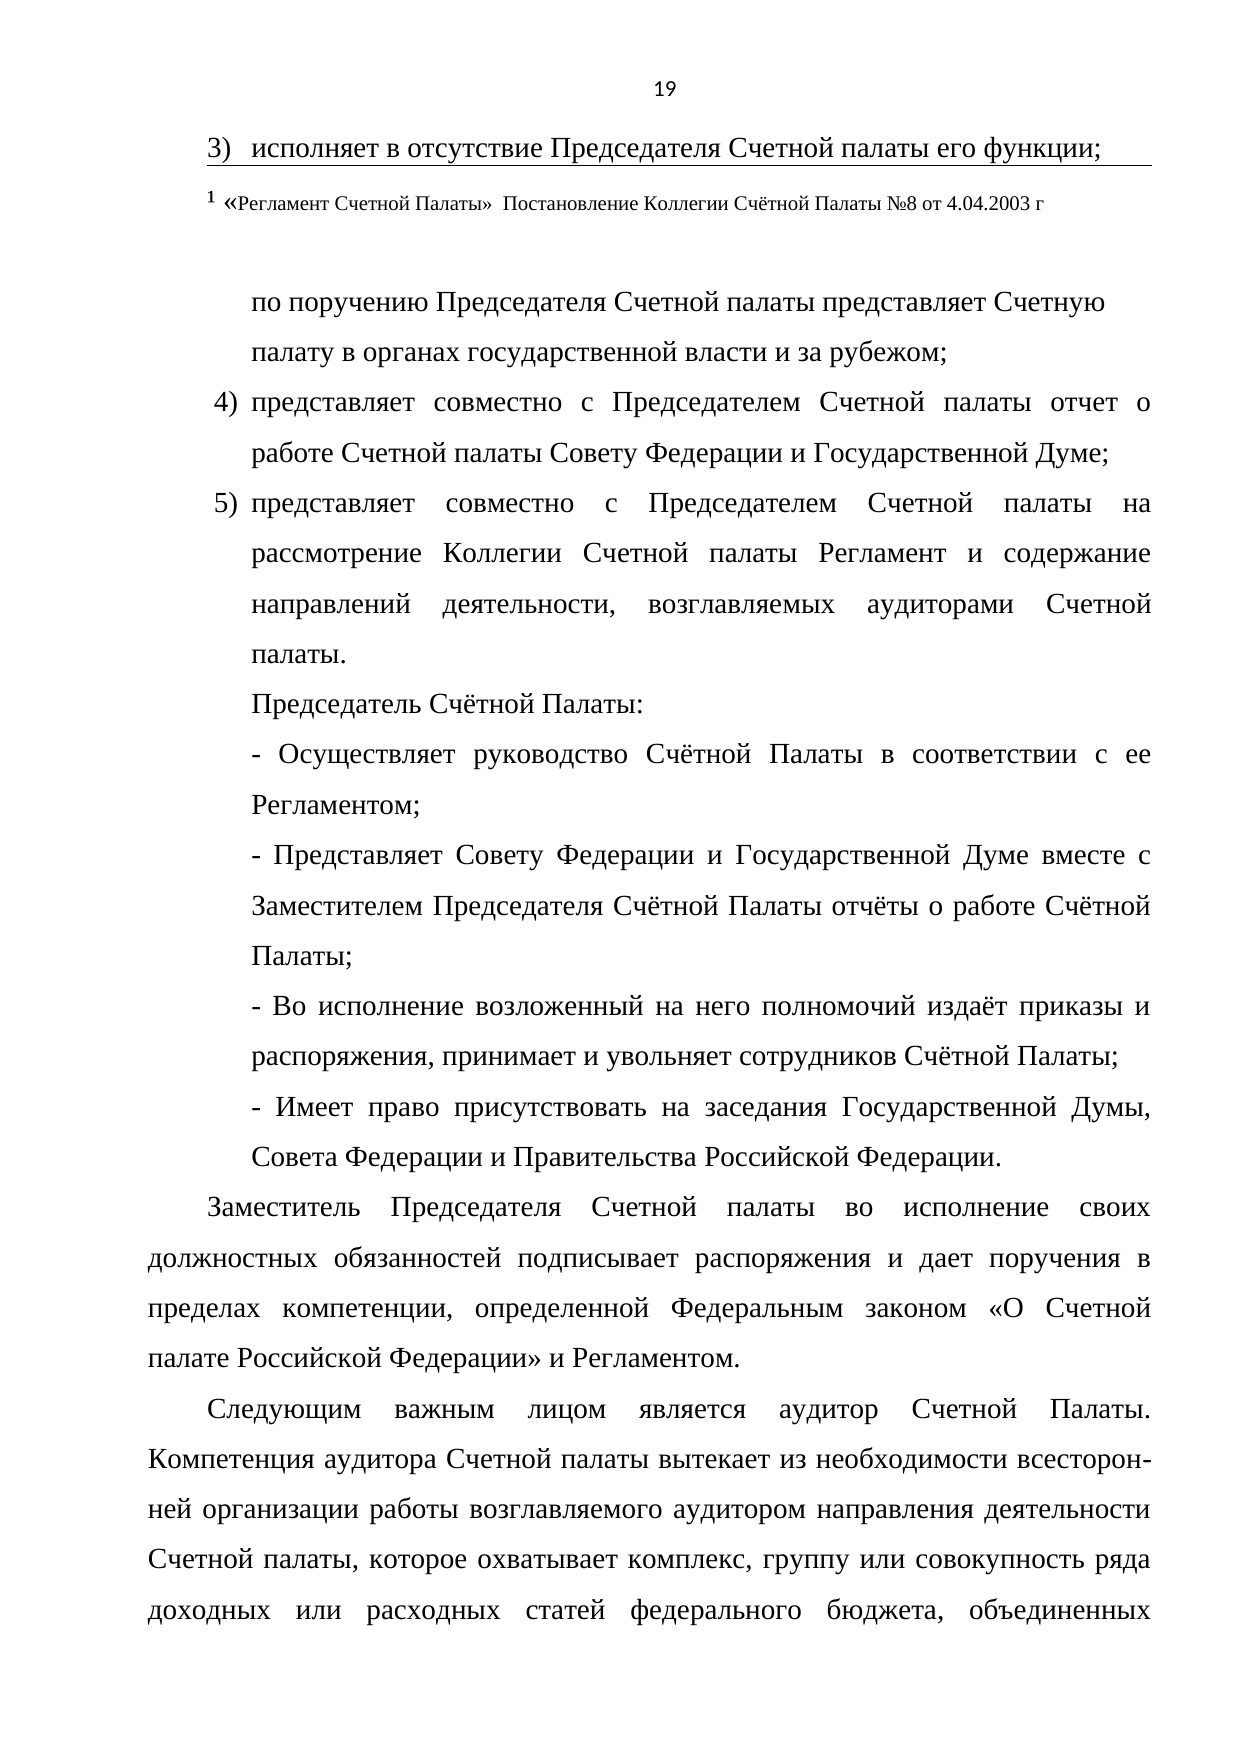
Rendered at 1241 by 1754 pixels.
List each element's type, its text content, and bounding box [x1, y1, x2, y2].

list - Во исполнение возложенный на него полномочий издаёт приказы и распоряжения, принимает и увольняет сотрудников Счётной Палаты; [251, 988, 1152, 1072]
list Заместитель Председателя Счетной палаты во исполнение своих должностных обязанностей подписывает распоряжения и дает поручения в пределах компетенции, определенной Федеральным законом «О Счетной палате Российской Федерации» и Регламентом. [148, 1189, 1152, 1374]
list исполняет в отсутствие Председателя Счетной палаты его функции; [207, 130, 1152, 165]
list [148, 1391, 1152, 1626]
list представляет совместно с Председателем Счетной палаты отчет о работе Счетной палаты Совету Федерации и Государственной Думе; [213, 384, 1152, 468]
list по поручению Председателя Счетной палаты представляет Счетную [251, 284, 1152, 317]
list - Осуществляет руководство Счётной Палаты в соответствии с ее Регламентом; [251, 737, 1152, 821]
list палату в органах государственной власти и за рубежом; [251, 334, 1152, 368]
list - Имеет право присутствовать на заседания Государственной Думы, Совета Федерации и Правительства Российской Федерации. [251, 1089, 1152, 1173]
list Председатель Счётной Палаты: [251, 686, 1152, 720]
list ¹ «Регламент Счетной Палаты» Постановление Коллегии Счётной Палаты №8 от 4.04.2003 г [207, 183, 1152, 217]
list - Представляет Совету Федерации и Государственной Думе вместе с Заместителем Председателя Счётной Палаты отчёты о работе Счётной Палаты; [251, 837, 1152, 971]
list представляет совместно с Председателем Счетной палаты на рассмотрение Коллегии Счетной палаты Регламент и содержание направлений деятельности, возглавляемых аудиторами Счетной палаты. [213, 485, 1152, 669]
